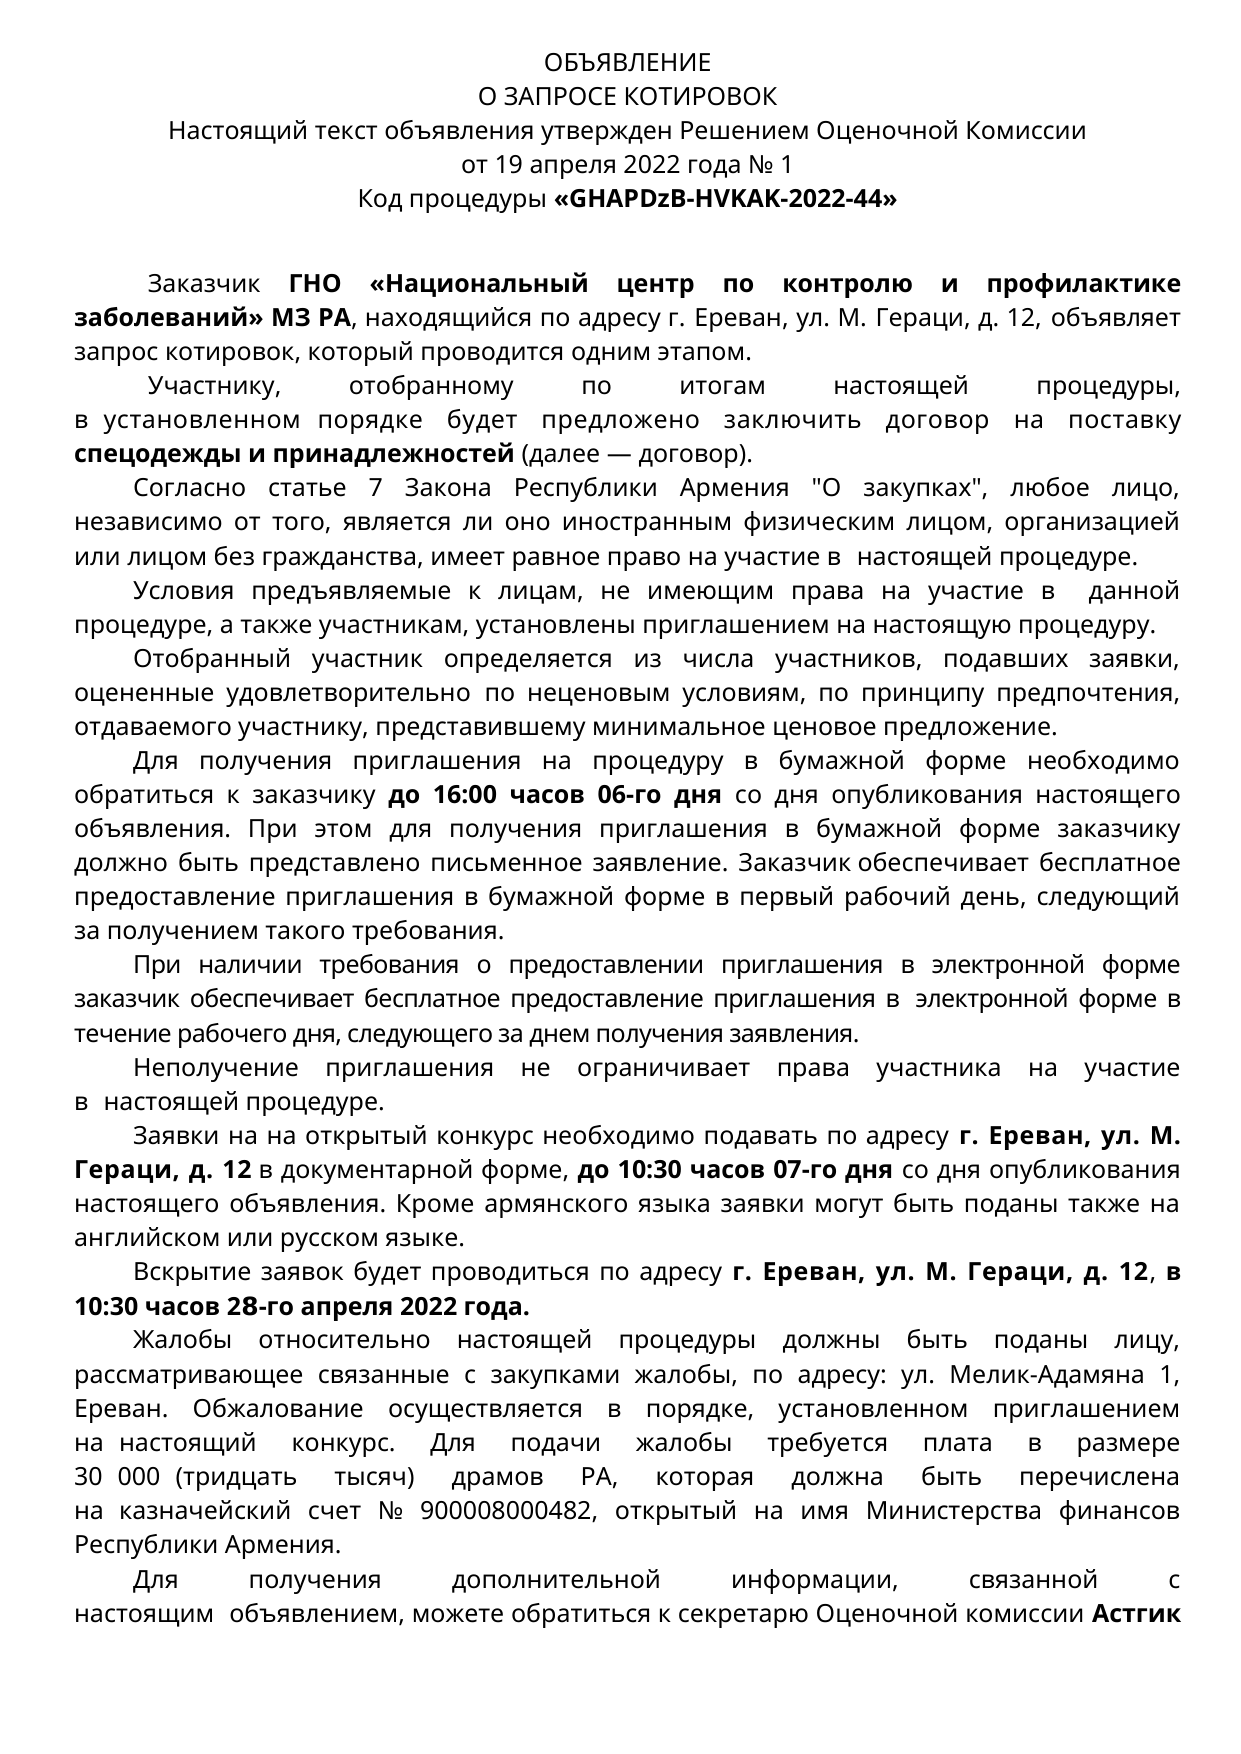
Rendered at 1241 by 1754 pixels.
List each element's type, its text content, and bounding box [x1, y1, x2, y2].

text Заказчик ГНО «Национальный центр по контролю и профилактике заболеваний» МЗ РА, находящийся по адресу г. Ереван, ул. М. Гераци, д. 12, объявляет запрос котировок, который проводится одним этапом. [74, 265, 1181, 368]
text Участнику, отобранному по итогам настоящей процедуры, в установленном порядке будет предложено заключить договор на поставку спецодежды и принадлежностей (далее — договор). [74, 368, 1181, 470]
text Отобранный участник определяется из числа участников, подавших заявки, оцененные удовлетворительно по неценовым условиям, по принципу предпочтения, отдаваемого участнику, представившему минимальное ценовое предложение. [74, 641, 1181, 743]
text Вскрытие заявок будет проводиться по адресу г. Ереван, ул. М. Гераци, д. 12, в 10:30 часов 28-го апреля 2022 года. [74, 1254, 1181, 1322]
text Для получения приглашения на процедуру в бумажной форме необходимо обратиться к заказчику до 16:00 часов 06-го дня со дня опубликования настоящего объявления. При этом для получения приглашения в бумажной форме заказчику должно быть представлено письменное заявление. Заказчик обеспечивает бесплатное предоставление приглашения в бумажной форме в первый рабочий день, следующий за получением такого требования. [74, 743, 1181, 947]
text Условия предъявляемые к лицам, не имеющим права на участие в данной процедуре, а также участникам, установлены приглашением на настоящую процедуру. [74, 572, 1181, 641]
text При наличии требования о предоставлении приглашения в электронной форме заказчик обеспечивает бесплатное предоставление приглашения в электронной форме в течение рабочего дня, следующего за днем получения заявления. [74, 947, 1181, 1049]
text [74, 1561, 1181, 1629]
text ОБЪЯВЛЕНИЕ [74, 44, 1181, 78]
text Код процедуры «GHAPDzB-HVKAK-2022-44» [74, 181, 1181, 215]
text О ЗАПРОСЕ КОТИРОВОК [74, 78, 1181, 112]
text от 19 апреля 2022 года № 1 [74, 147, 1181, 181]
text Жалобы относительно настоящей процедуры должны быть поданы лицу, рассматривающее связанные с закупками жалобы, по адресу: ул. Мелик-Адамяна 1, Ереван. Обжалование осуществляется в порядке, установленном приглашением на настоящий конкурс. Для подачи жалобы требуется плата в размере 30 000 (тридцать тысяч) драмов РА, которая должна быть перечислена на казначейский счет № 900008000482, открытый на имя Министерства финансов Республики Армения. [74, 1322, 1181, 1561]
text Неполучение приглашения не ограничивает права участника на участие в настоящей процедуре. [74, 1049, 1181, 1118]
text Согласно статье 7 Закона Республики Армения "О закупках", любое лицо, независимо от того, является ли оно иностранным физическим лицом, организацией или лицом без гражданства, имеет равное право на участие в настоящей процедуре. [74, 470, 1181, 572]
text Заявки на на открытый конкурс необходимо подавать по адресу г. Ереван, ул. М. Гераци, д. 12 в документарной форме, до 10:30 часов 07-го дня со дня опубликования настоящего объявления. Кроме армянского языка заявки могут быть поданы также на английском или русском языке. [74, 1118, 1181, 1254]
text Настоящий текст объявления утвержден Решением Оценочной Комиссии [74, 112, 1181, 147]
